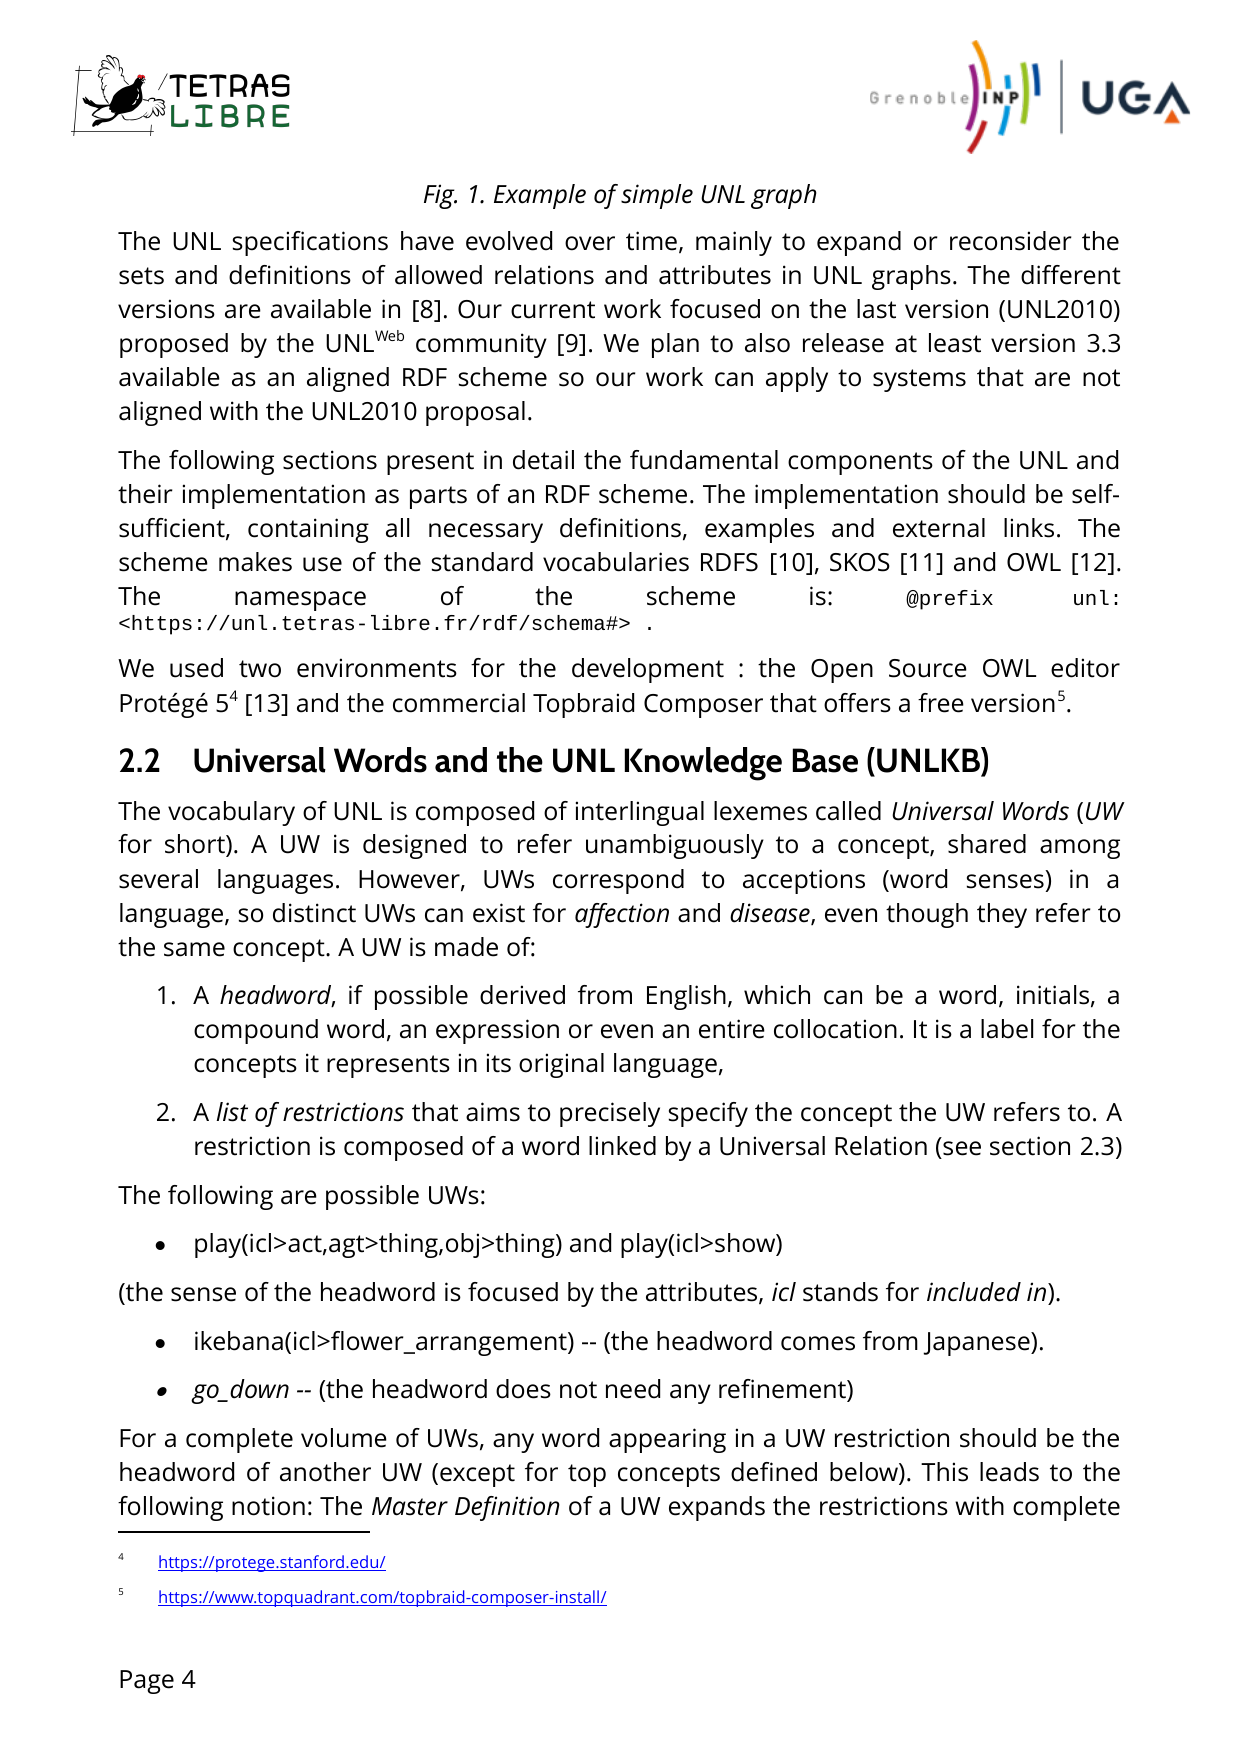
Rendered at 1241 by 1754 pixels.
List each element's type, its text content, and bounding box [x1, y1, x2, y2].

picture [71, 55, 290, 136]
text (the sense of the headword is focused by the attributes, icl stands for included in). [118, 1275, 1122, 1309]
text The vocabulary of UNL is composed of interlingual lexemes called Universal Words (UW for short). A UW is designed to refer unambiguously to a concept, shared among several languages. However, UWs correspond to acceptions (word senses) in a language, so distinct UWs can exist for affection and disease, even though they refer to the same concept. A UW is made of: [118, 793, 1122, 963]
list play(icl>act,agt>thing,obj>thing) and play(icl>show) [156, 1226, 1122, 1260]
list A list of restrictions that aims to precisely specify the concept the UW refers to. A restriction is composed of a word linked by a Universal Relation (see section 2.3) [156, 1095, 1122, 1163]
subtitle Universal Words and the UNL Knowledge Base (UNLKB) [118, 740, 1122, 781]
text The following are possible UWs: [118, 1177, 1122, 1212]
picture [870, 40, 1191, 154]
text We used two environments for the development : the Open Source OWL editor Protégé 5 [13] and the commercial Topbraid Composer that offers a free version. [118, 651, 1122, 719]
text The following sections present in detail the fundamental components of the UNL and their implementation as parts of an RDF scheme. The implementation should be self-sufficient, containing all necessary definitions, examples and external links. The scheme makes use of the standard vocabularies RDFS [10], SKOS [11] and OWL [12]. The namespace of the scheme is: @prefix unl: <https://unl.tetras-libre.fr/rdf/schema#> . [118, 443, 1122, 637]
list ikebana(icl>flower_arrangement) -- (the headword comes from Japanese). [156, 1323, 1122, 1357]
text The UNL specifications have evolved over time, mainly to expand or reconsider the sets and definitions of allowed relations and attributes in UNL graphs. The different versions are available in [8]. Our current work focused on the last version (UNL2010) proposed by the UNLWeb community [9]. We plan to also release at least version 3.3 available as an aligned RDF scheme so our work can apply to systems that are not aligned with the UNL2010 proposal. [118, 224, 1122, 428]
list A headword, if possible derived from English, which can be a word, initials, a compound word, an expression or even an entire collocation. It is a label for the concepts it represents in its original language, [156, 978, 1122, 1080]
list go_down -- (the headword does not need any refinement) [156, 1372, 1122, 1406]
